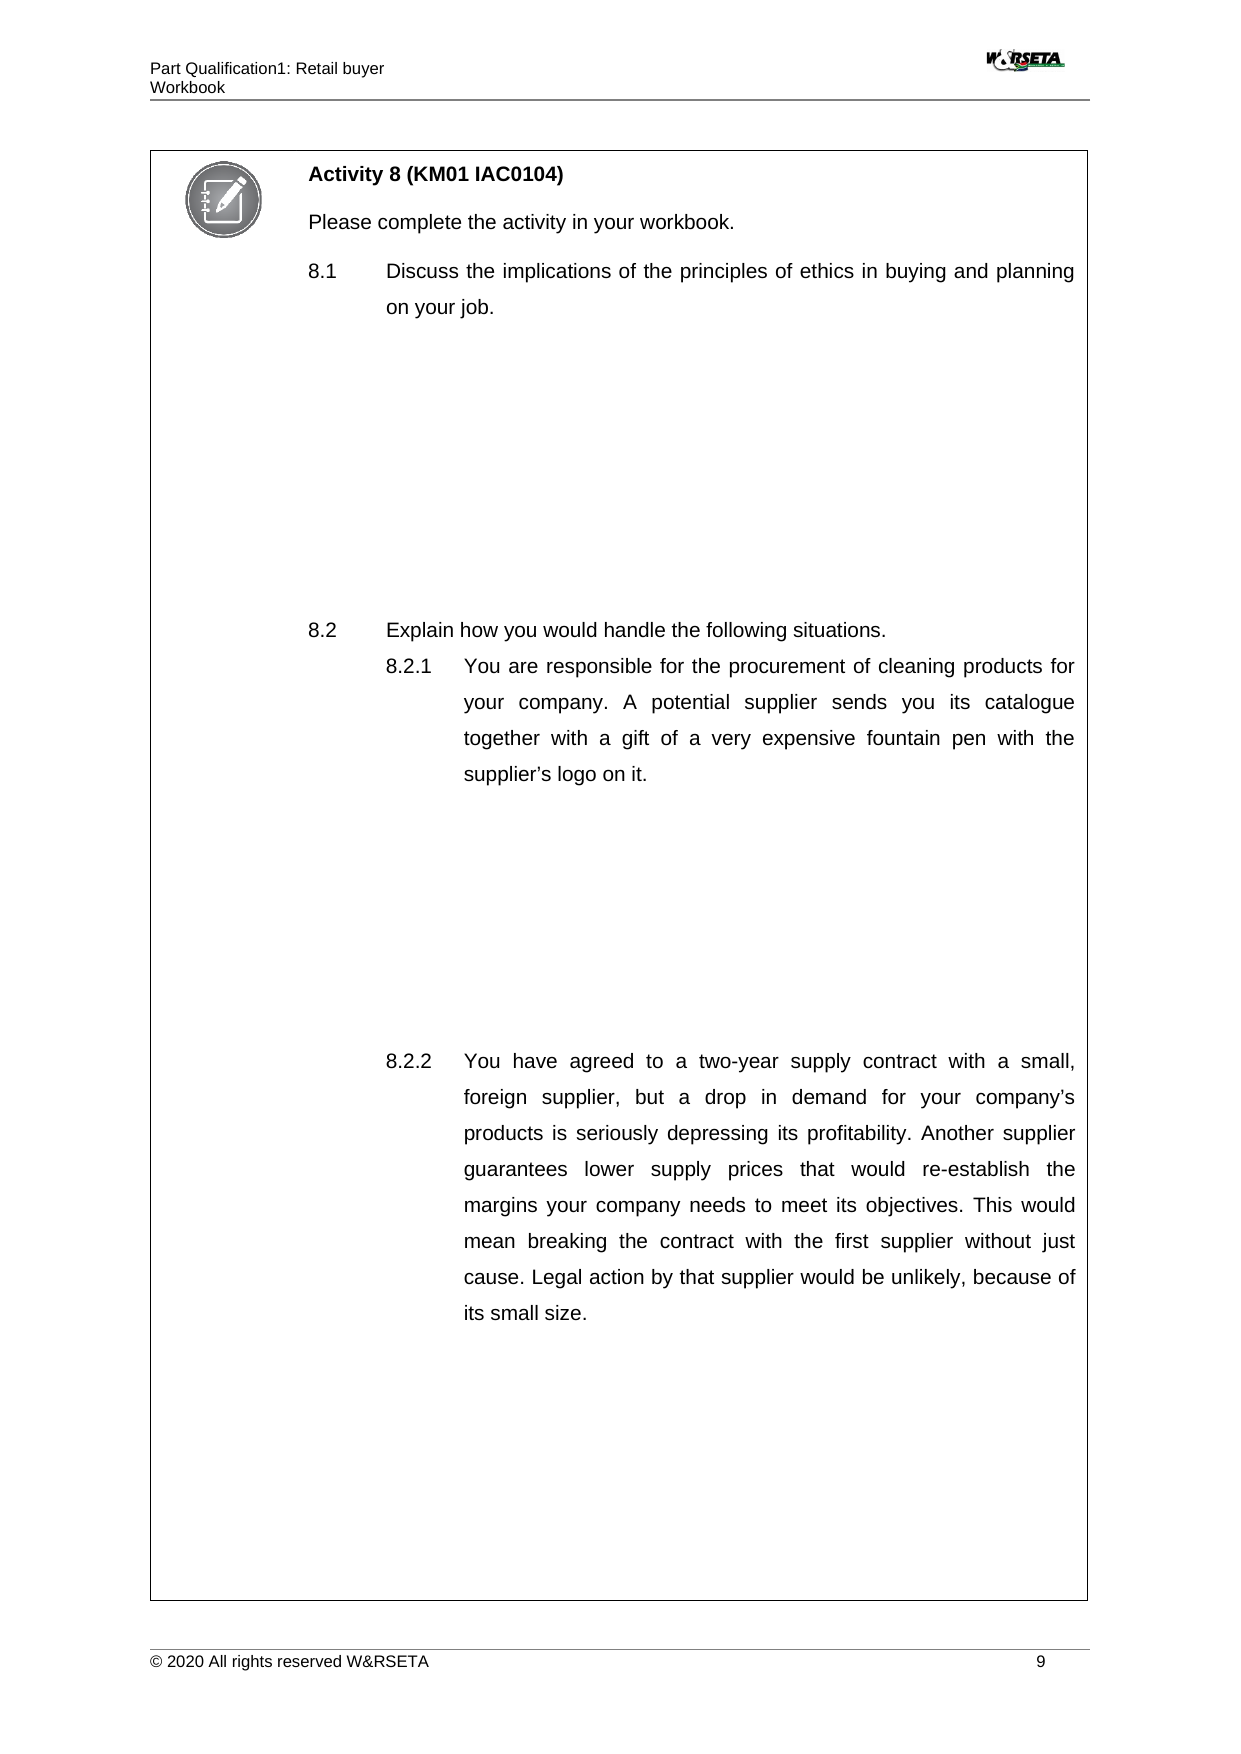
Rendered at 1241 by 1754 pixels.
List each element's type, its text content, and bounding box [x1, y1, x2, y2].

table_header Activity 8 (KM01 IAC0104) Please complete the activity in your workbook. 8.1 Discuss the implications of the principles of ethics in buying and planning on your job. 8.2 Explain how you would handle the following situations. 8.2.1 You are responsible for the procurement of cleaning products for your company. A potential supplier sends you its catalogue together with a gift of a very expensive fountain pen with the supplier’s logo on it. 8.2.2 You have agreed to a two-year supply contract with a small, foreign supplier, but a drop in demand for your company’s products is seriously depressing its profitability. Another supplier guarantees lower supply prices that would re-establish the margins your company needs to meet its objectives. This would mean breaking the contract with the first supplier without just cause. Legal action by that supplier would be unlikely, because of its small size. [297, 151, 1087, 1599]
picture [185, 161, 262, 238]
picture [986, 49, 1065, 72]
table_header [151, 151, 296, 1599]
